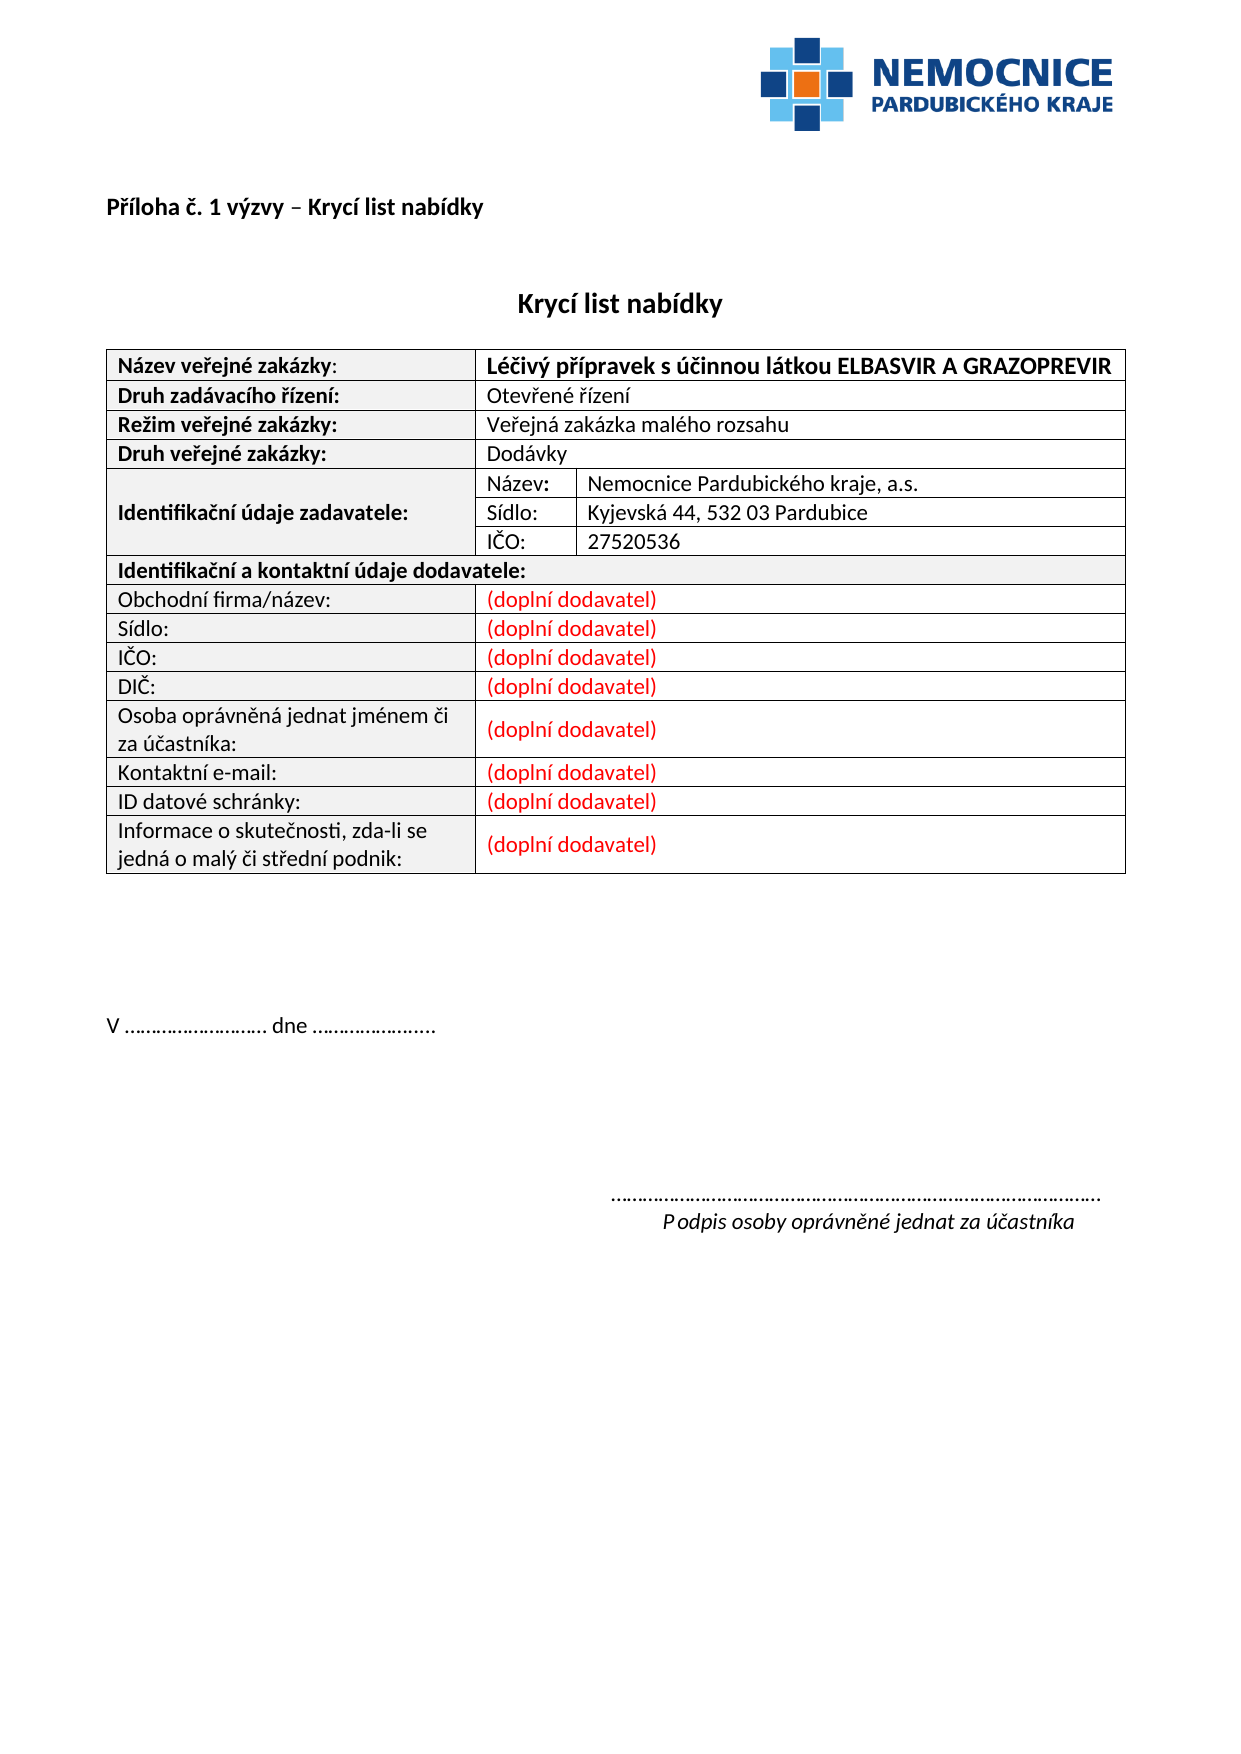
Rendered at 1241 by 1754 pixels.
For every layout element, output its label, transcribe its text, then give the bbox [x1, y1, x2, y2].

table_cell Obchodní firma/název: [107, 585, 475, 613]
table_cell ID datové schránky: [107, 787, 475, 815]
table_cell Dodávky [476, 440, 1125, 468]
text Podpis osoby oprávněné jednat za účastníka [106, 1207, 1134, 1235]
table_cell Osoba oprávněná jednat jménem či za účastníka: [107, 701, 475, 757]
text V ……………………… dne ………………..... [106, 1011, 1134, 1039]
table_cell Sídlo: [476, 498, 576, 526]
table_cell Druh zadávacího řízení: [107, 381, 475, 409]
table_header Název veřejné zakázky: [107, 350, 475, 380]
table_cell 27520536 [577, 527, 1125, 555]
table_cell IČO: [107, 643, 475, 671]
table_header Léčivý přípravek s účinnou látkou ELBASVIR A GRAZOPREVIR [476, 350, 1125, 380]
table_cell Kontaktní e-mail: [107, 758, 475, 786]
picture [759, 37, 1113, 132]
table_cell (doplní dodavatel) [476, 758, 1125, 786]
text Příloha č. 1 výzvy – Krycí list nabídky [106, 191, 1134, 222]
table_cell Kyjevská 44, 532 03 Pardubice [577, 498, 1125, 526]
table_cell Identifikační údaje zadavatele: [107, 469, 475, 555]
table_cell (doplní dodavatel) [476, 672, 1125, 700]
table_cell Režim veřejné zakázky: [107, 411, 475, 438]
table_cell Název: [476, 469, 576, 497]
table_cell Nemocnice Pardubického kraje, a.s. [577, 469, 1125, 497]
table_cell Druh veřejné zakázky: [107, 440, 475, 468]
table_cell Veřejná zakázka malého rozsahu [476, 411, 1125, 438]
table_cell (doplní dodavatel) [476, 701, 1125, 757]
table_cell Sídlo: [107, 614, 475, 642]
table_cell (doplní dodavatel) [476, 643, 1125, 671]
table_cell Otevřené řízení [476, 381, 1125, 409]
table_cell (doplní dodavatel) [476, 816, 1125, 872]
table_cell IČO: [476, 527, 576, 555]
table_cell (doplní dodavatel) [476, 585, 1125, 613]
text Krycí list nabídky [106, 285, 1134, 321]
table_cell (doplní dodavatel) [476, 787, 1125, 815]
table_cell DIČ: [107, 672, 475, 700]
text ………………………………………………………………………………… [106, 1179, 1134, 1207]
table_cell (doplní dodavatel) [476, 614, 1125, 642]
table_cell Informace o skutečnosti, zda-li se jedná o malý či střední podnik: [107, 816, 475, 872]
table_cell Identifikační a kontaktní údaje dodavatele: [107, 556, 1125, 584]
